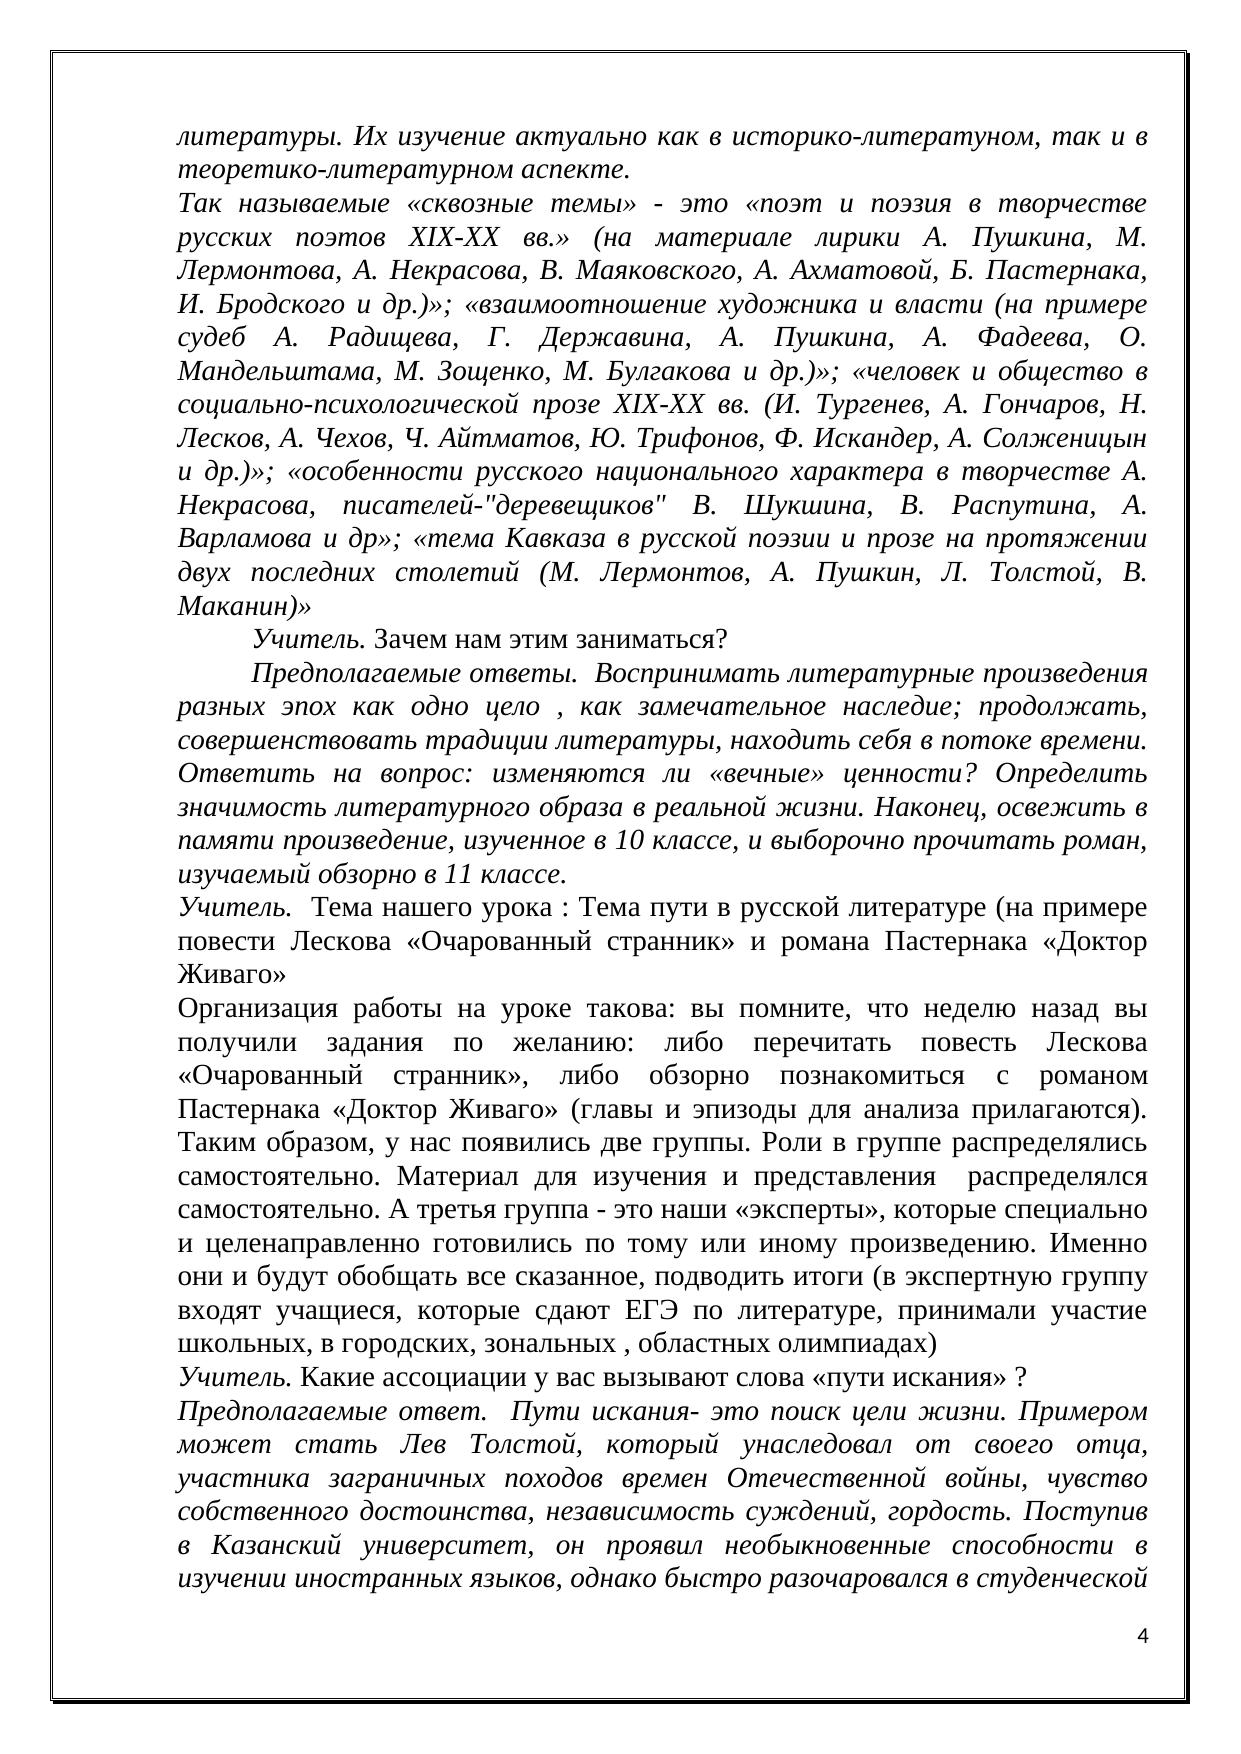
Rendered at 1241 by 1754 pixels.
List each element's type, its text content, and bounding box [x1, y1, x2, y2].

text Организация работы на уроке такова: вы помните, что неделю назад вы получили задания по желанию: либо перечитать повесть Лескова «Очарованный странник», либо обзорно познакомиться c романом Пастернака «Доктор Живаго» (главы и эпизоды для анализа прилагаются). Таким образом, у нас появились две группы. Роли в группе распределялись самостоятельно. Материал для изучения и представления распределялся самостоятельно. А третья группа - это наши «эксперты», которые специально и целенаправленно готовились по тому или иному произведению. Именно они и будут обобщать все сказанное, подводить итоги (в экспертную группу входят учащиеся, которые сдают ЕГЭ по литературе, принимали участие школьных, в городских, зональных , областных олимпиадах) [177, 990, 1148, 1359]
text Учитель. Зачем нам этим заниматься? [177, 621, 1148, 655]
text Так называемые «сквозные темы» - это «поэт и поэзия в творчестве русских поэтов XIX-XX вв.» (на материале лирики А. Пушкина, М. Лермонтова, А. Некрасова, В. Маяковского, А. Ахматовой, Б. Пастернака, И. Бродского и др.)»; «взаимоотношение художника и власти (на примере судеб А. Радищева, Г. Державина, А. Пушкина, А. Фадеева, О. Мандельштама, М. Зощенко, М. Булгакова и др.)»; «человек и общество в социально-психологической прозе ХIХ-ХХ вв. (И. Тургенев, А. Гончаров, Н. Лесков, А. Чехов, Ч. Айтматов, Ю. Трифонов, Ф. Искандер, А. Солженицын и др.)»; «особенности русского национального характера в творчестве А. Некрасова, писателей-"деревещиков" В. Шукшина, В. Распутина, А. Варламова и др»; «тема Кавказа в русской поэзии и прозе на протяжении двух последних столетий (М. Лермонтов, А. Пушкин, Л. Толстой, В. Маканин)» [177, 185, 1148, 621]
text Предполагаемые ответы. Воспринимать литературные произведения разных эпох как одно цело , как замечательное наследие; продолжать, совершенствовать традиции литературы, находить себя в потоке времени. Ответить на вопрос: изменяются ли «вечные» ценности? Определить значимость литературного образа в реальной жизни. Наконец, освежить в памяти произведение, изученное в 10 классе, и выборочно прочитать роман, изучаемый обзорно в 11 классе. [177, 655, 1148, 889]
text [177, 1393, 1148, 1594]
text Учитель. Какие ассоциации у вас вызывают слова «пути искания» ? [177, 1359, 1148, 1393]
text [177, 118, 1148, 185]
text Учитель. Тема нашего урока : Тема пути в русской литературе (на примере повести Лескова «Очарованный странник» и романа Пастернака «Доктор Живаго» [177, 889, 1148, 990]
